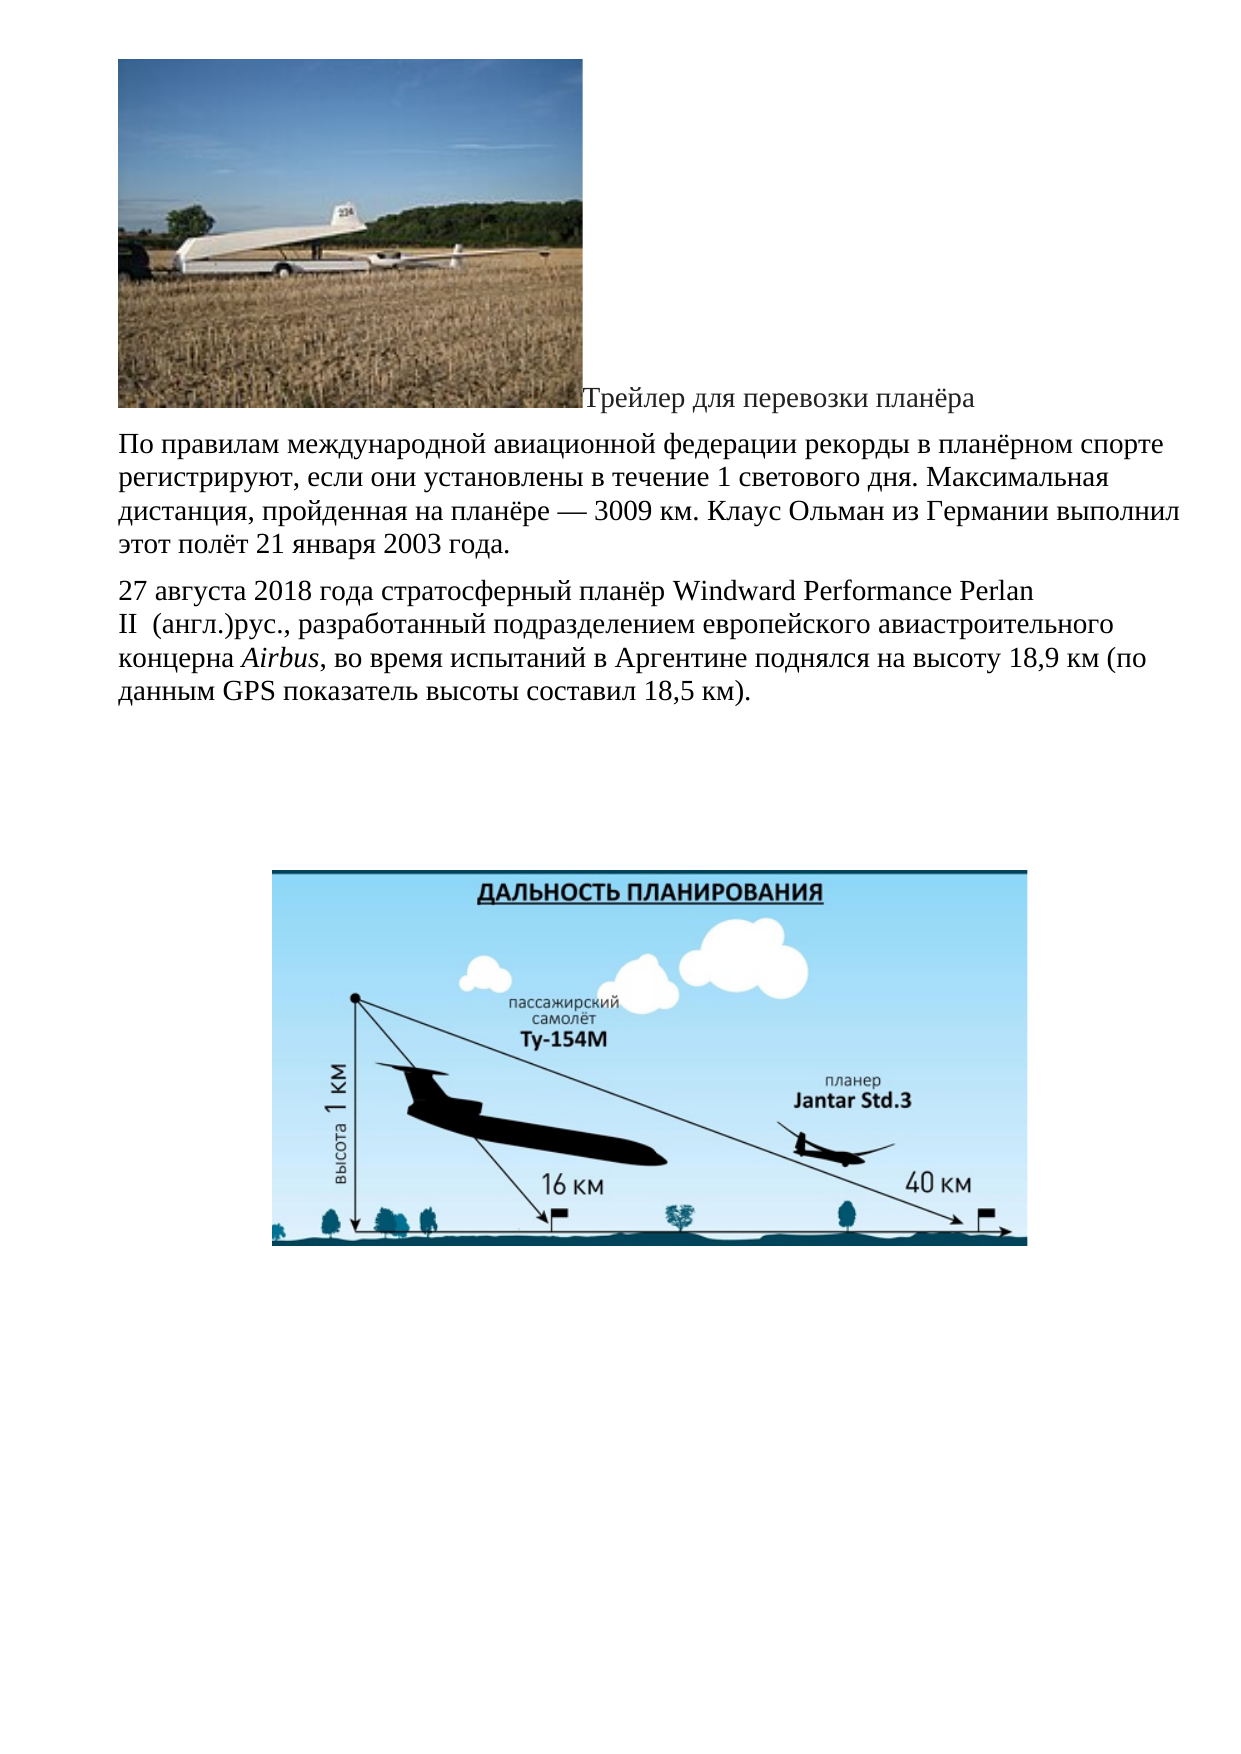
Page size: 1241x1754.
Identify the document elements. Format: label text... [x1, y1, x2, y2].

text 27 августа 2018 года стратосферный планёр Windward Performance Perlan II (англ.)рус., разработанный подразделением европейского авиастроительного концерна Airbus, во время испытаний в Аргентине поднялся на высоту 18,9 км (по данным GPS показатель высоты составил 18,5 км). [118, 573, 1181, 707]
text По правилам международной авиационной федерации рекорды в планёрном спорте регистрируют, если они установлены в течение 1 светового дня. Максимальная дистанция, пройденная на планёре — 3009 км. Клаус Ольман из Германии выполнил этот полёт 21 января 2003 года. [118, 426, 1181, 560]
picture [118, 59, 583, 408]
picture [272, 874, 1028, 1240]
